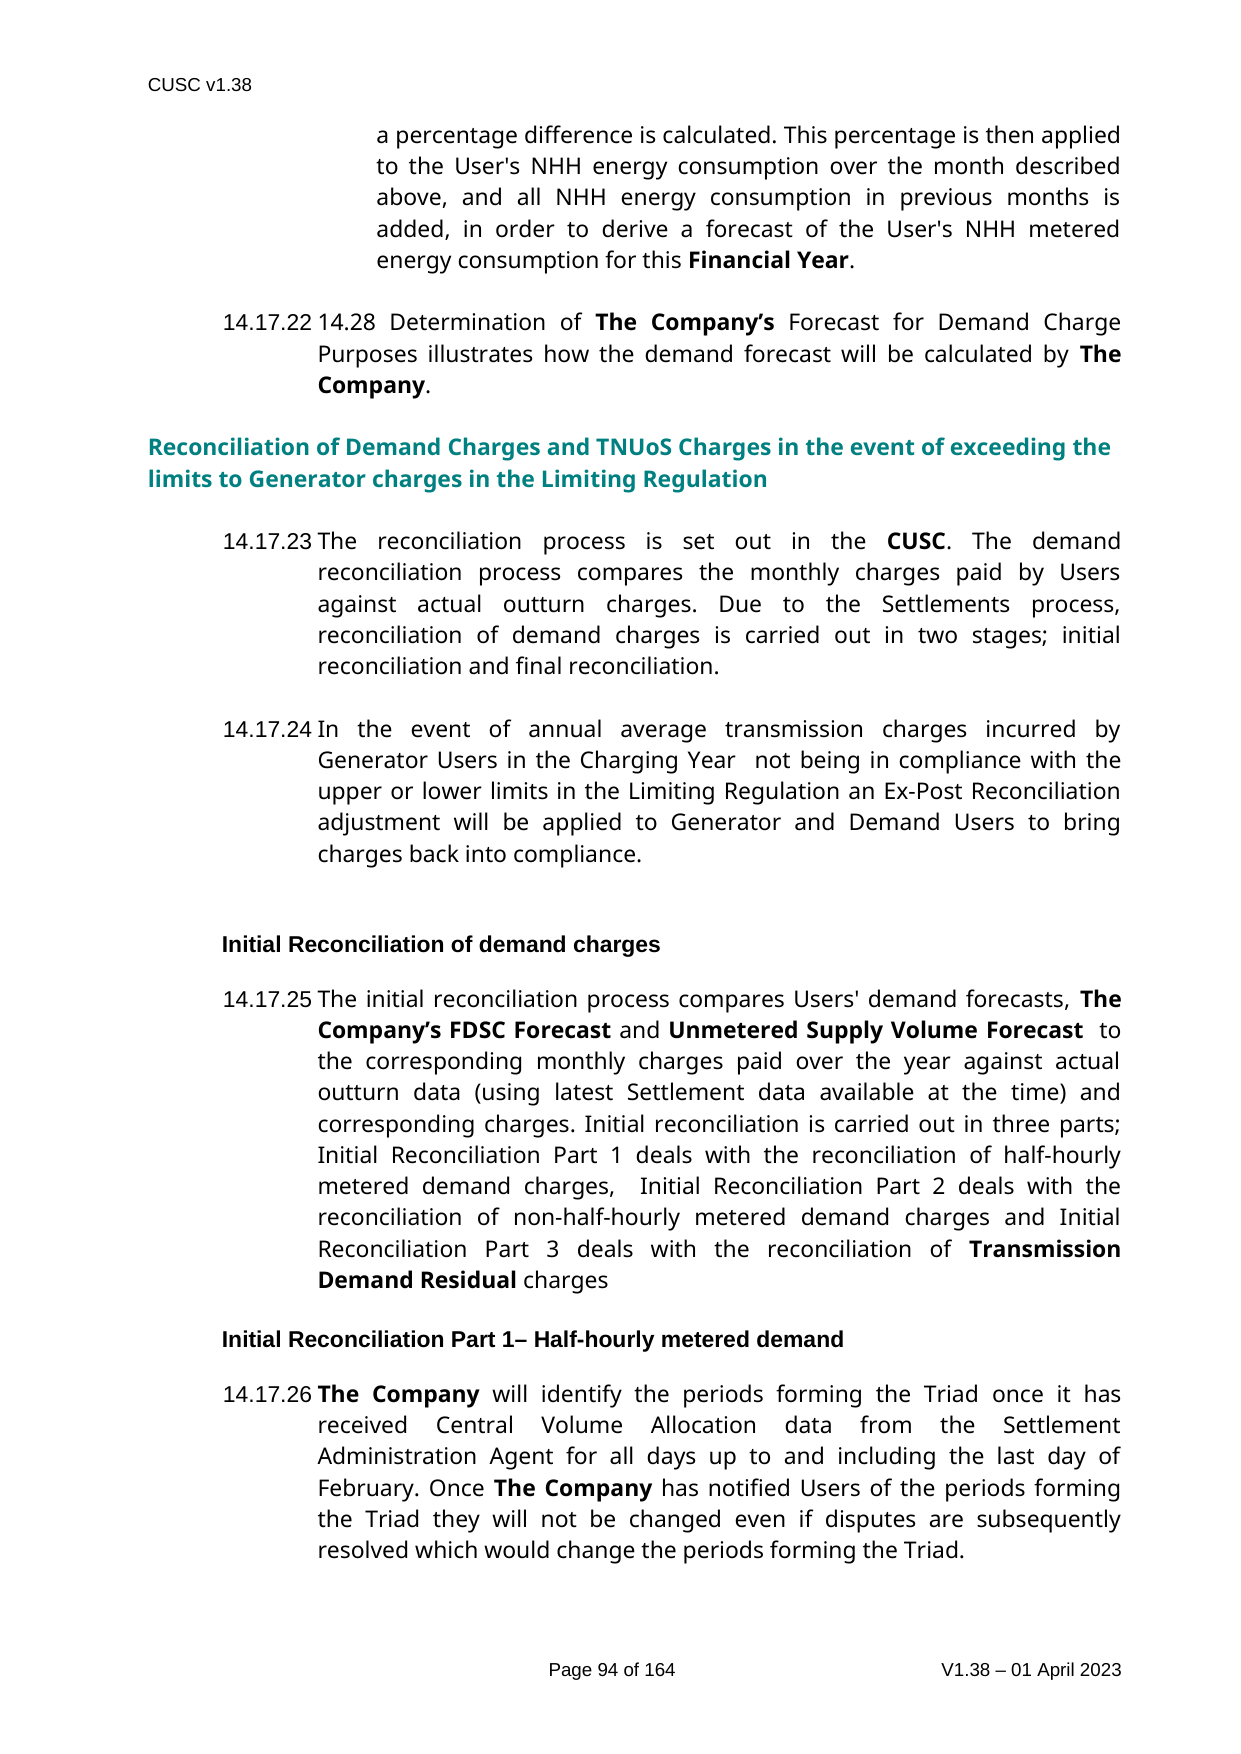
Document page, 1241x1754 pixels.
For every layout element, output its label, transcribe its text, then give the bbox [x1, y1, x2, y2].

subtitle Reconciliation of Demand Charges and TNUoS Charges in the event of exceeding the limits to Generator charges in the Limiting Regulation [148, 431, 1121, 494]
list 14.28 Determination of The Company’s Forecast for Demand Charge Purposes illustrates how the demand forecast will be calculated by The Company. [223, 306, 1121, 400]
list The Company will identify the periods forming the Triad once it has received Central Volume Allocation data from the Settlement Administration Agent for all days up to and including the last day of February. Once The Company has notified Users of the periods forming the Triad they will not be changed even if disputes are subsequently resolved which would change the periods forming the Triad. [223, 1378, 1121, 1565]
list The reconciliation process is set out in the CUSC. The demand reconciliation process compares the monthly charges paid by Users against actual outturn charges. Due to the Settlements process, reconciliation of demand charges is carried out in two stages; initial reconciliation and final reconciliation. [223, 525, 1121, 681]
subtitle Initial Reconciliation Part 1– Half-hourly metered demand [222, 1326, 1121, 1353]
subtitle Initial Reconciliation of demand charges [222, 931, 1121, 958]
list The initial reconciliation process compares Users' demand forecasts, The Company’s FDSC Forecast and Unmetered Supply Volume Forecast to the corresponding monthly charges paid over the year against actual outturn data (using latest Settlement data available at the time) and corresponding charges. Initial reconciliation is carried out in three parts; Initial Reconciliation Part 1 deals with the reconciliation of half-hourly metered demand charges, Initial Reconciliation Part 2 deals with the reconciliation of non-half-hourly metered demand charges and Initial Reconciliation Part 3 deals with the reconciliation of Transmission Demand Residual charges [223, 983, 1121, 1295]
list In the event of annual average transmission charges incurred by Generator Users in the Charging Year not being in compliance with the upper or lower limits in the Limiting Regulation an Ex-Post Reconciliation adjustment will be applied to Generator and Demand Users to bring charges back into compliance. [223, 712, 1121, 869]
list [317, 119, 1121, 275]
